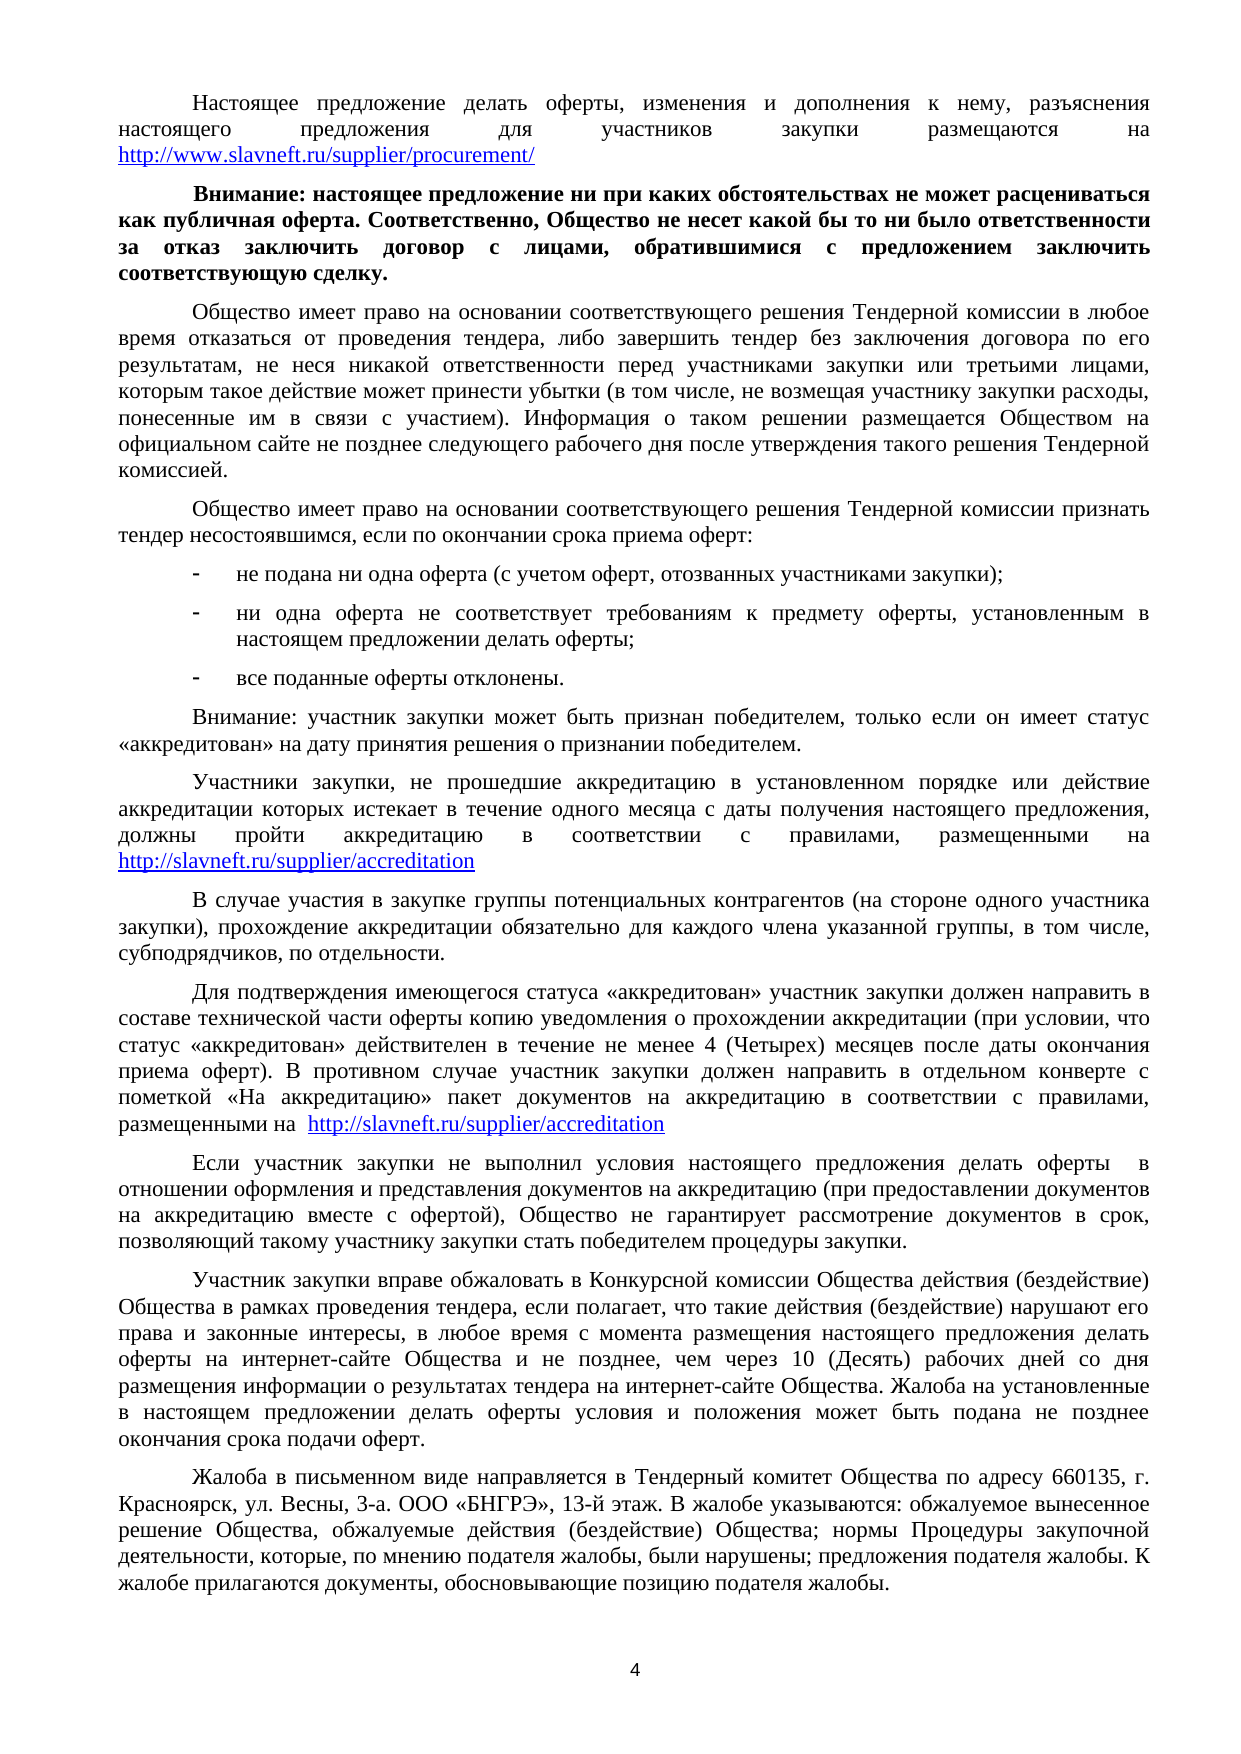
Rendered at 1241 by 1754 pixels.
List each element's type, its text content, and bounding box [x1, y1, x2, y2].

text Общество имеет право на основании соответствующего решения Тендерной комиссии признать тендер несостоявшимся, если по окончании срока приема оферт: [118, 495, 1152, 548]
text Общество имеет право на основании соответствующего решения Тендерной комиссии в любое время отказаться от проведения тендера, либо завершить тендер без заключения договора по его результатам, не неся никакой ответственности перед участниками закупки или третьими лицами, которым такое действие может принести убытки (в том числе, не возмещая участнику закупки расходы, понесенные им в связи с участием). Информация о таком решении размещается Обществом на официальном сайте не позднее следующего рабочего дня после утверждения такого решения Тендерной комиссией. [118, 298, 1152, 483]
list не подана ни одна оферта (с учетом оферт, отозванных участниками закупки); [192, 560, 1152, 587]
text Участник закупки вправе обжаловать в Конкурсной комиссии Общества действия (бездействие) Общества в рамках проведения тендера, если полагает, что такие действия (бездействие) нарушают его права и законные интересы, в любое время с момента размещения настоящего предложения делать оферты на интернет-сайте Общества и не позднее, чем через 10 (Десять) рабочих дней со дня размещения информации о результатах тендера на интернет-сайте Общества. Жалоба на установленные в настоящем предложении делать оферты условия и положения может быть подана не позднее окончания срока подачи оферт. [118, 1266, 1152, 1451]
text Если участник закупки не выполнил условия настоящего предложения делать оферты в отношении оформления и представления документов на аккредитацию (при предоставлении документов на аккредитацию вместе с офертой), Общество не гарантирует рассмотрение документов в срок, позволяющий такому участнику закупки стать победителем процедуры закупки. [118, 1148, 1152, 1254]
text Участники закупки, не прошедшие аккредитацию в установленном порядке или действие аккредитации которых истекает в течение одного месяца с даты получения настоящего предложения, должны пройти аккредитацию в соответствии с правилами, размещенными на http://slavneft.ru/supplier/accreditation [118, 768, 1152, 874]
text Жалоба в письменном виде направляется в Тендерный комитет Общества по адресу 660135, г. Красноярск, ул. Весны, 3-а. ООО «БНГРЭ», 13-й этаж. В жалобе указываются: обжалуемое вынесенное решение Общества, обжалуемые действия (бездействие) Общества; нормы Процедуры закупочной деятельности, которые, по мнению подателя жалобы, были нарушены; предложения подателя жалобы. К жалобе прилагаются документы, обосновывающие позицию подателя жалобы. [118, 1463, 1152, 1595]
text Внимание: участник закупки может быть признан победителем, только если он имеет статус «аккредитован» на дату принятия решения о признании победителем. [118, 703, 1152, 756]
text Внимание: настоящее предложение ни при каких обстоятельствах не может расцениваться как публичная оферта. Соответственно, Общество не несет какой бы то ни было ответственности за отказ заключить договор с лицами, обратившимися с предложением заключить соответствующую сделку. [118, 180, 1152, 286]
text Для подтверждения имеющегося статуса «аккредитован» участник закупки должен направить в составе технической части оферты копию уведомления о прохождении аккредитации (при условии, что статус «аккредитован» действителен в течение не менее 4 (Четырех) месяцев после даты окончания приема оферт). В противном случае участник закупки должен направить в отдельном конверте с пометкой «На аккредитацию» пакет документов на аккредитацию в соответствии с правилами, размещенными на http://slavneft.ru/supplier/accreditation [118, 978, 1152, 1136]
list все поданные оферты отклонены. [192, 664, 1152, 691]
text В случае участия в закупке группы потенциальных контрагентов (на стороне одного участника закупки), прохождение аккредитации обязательно для каждого члена указанной группы, в том числе, субподрядчиков, по отдельности. [118, 886, 1152, 965]
text Настоящее предложение делать оферты, изменения и дополнения к нему, разъяснения настоящего предложения для участников закупки размещаются на http://www.slavneft.ru/supplier/procurement/ [118, 89, 1152, 168]
list ни одна оферта не соответствует требованиям к предмету оферты, установленным в настоящем предложении делать оферты; [192, 599, 1152, 652]
